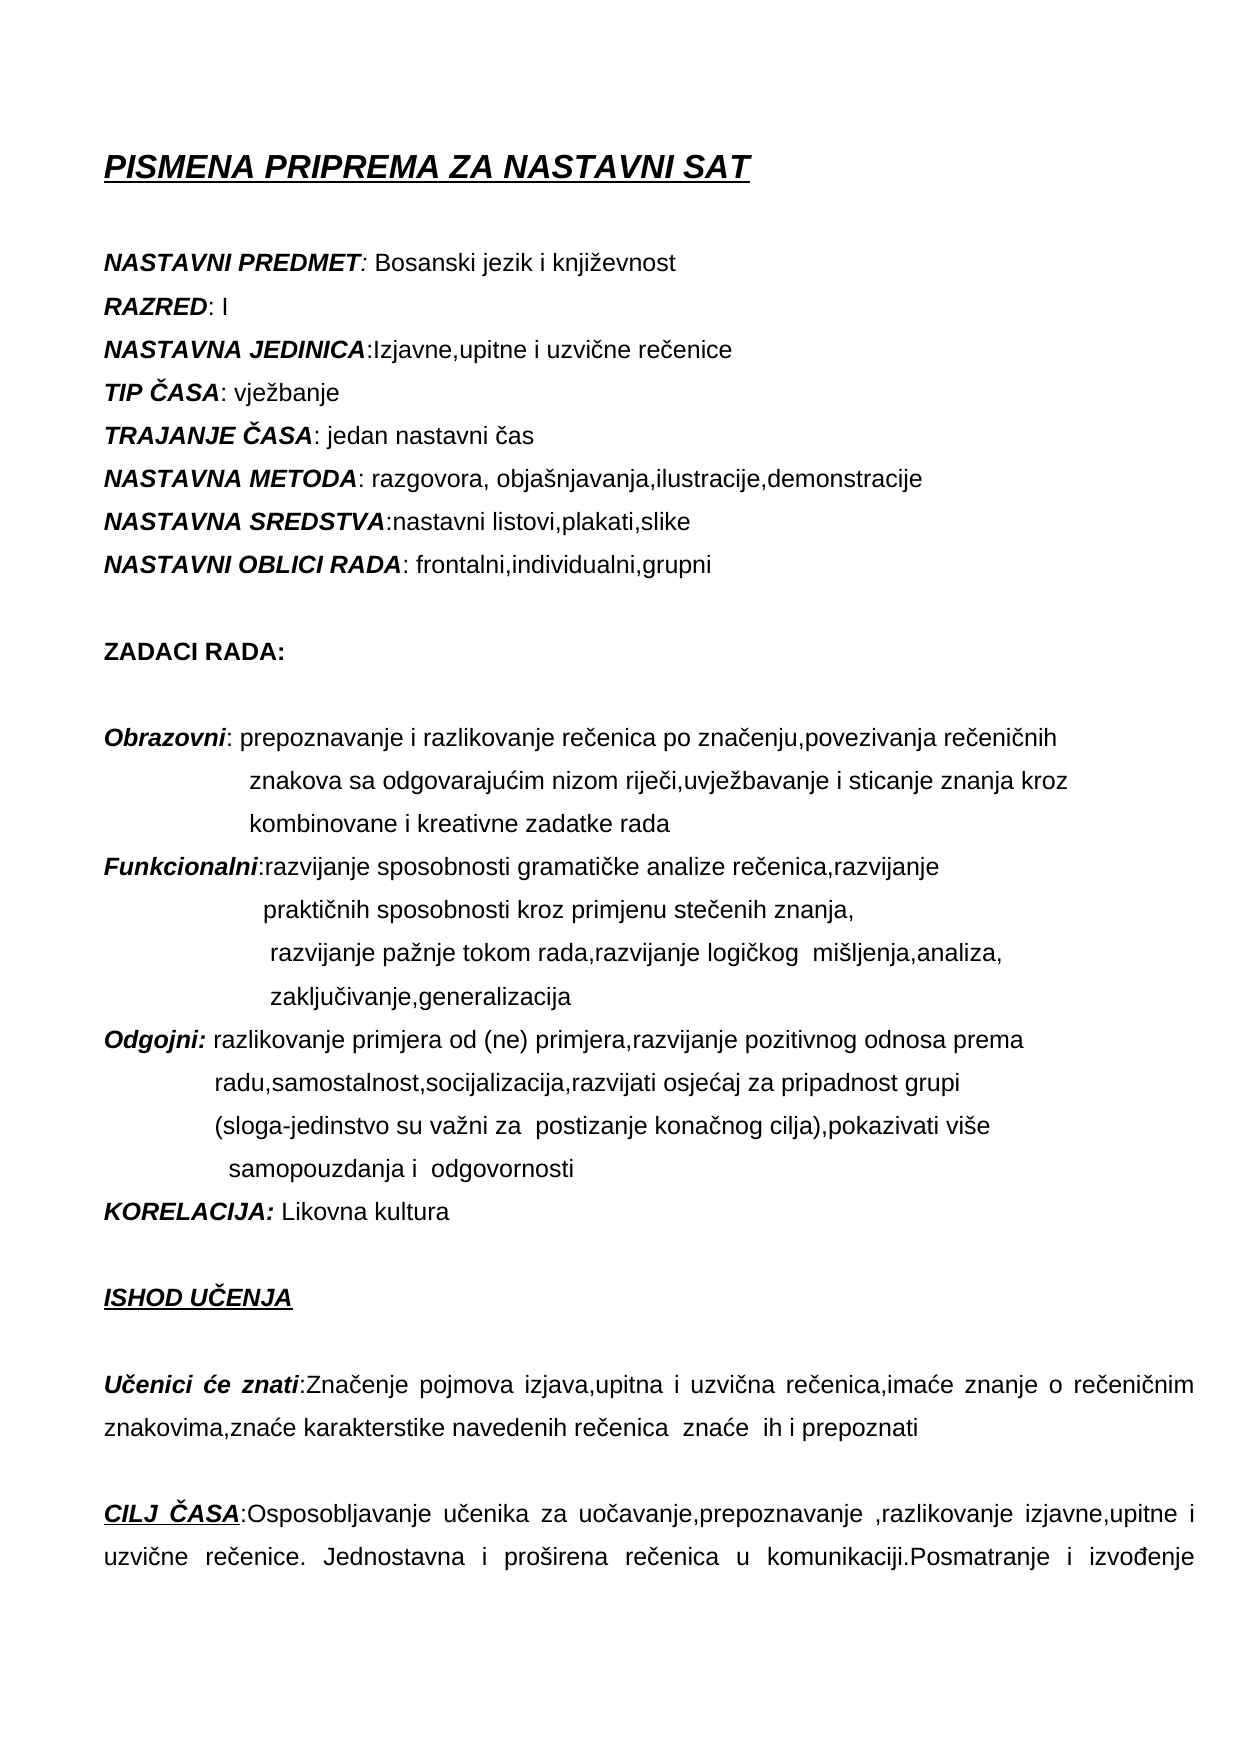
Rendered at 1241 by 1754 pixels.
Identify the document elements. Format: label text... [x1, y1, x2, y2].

text NASTAVNI OBLICI RADA: frontalni,individualni,grupni [103, 550, 1196, 579]
text NASTAVNI PREDMET: Bosanski jezik i književnost [103, 248, 1196, 277]
text Funkcionalni:razvijanje sposobnosti gramatičke analize rečenica,razvijanje [103, 852, 1196, 881]
text ZADACI RADA: [103, 636, 1196, 665]
text praktičnih sposobnosti kroz primjenu stečenih znanja, [103, 895, 1196, 924]
text Obrazovni: prepoznavanje i razlikovanje rečenica po značenju,povezivanja rečeničnih [103, 723, 1196, 751]
text NASTAVNA METODA: razgovora, objašnjavanja,ilustracije,demonstracije [103, 464, 1196, 493]
text TIP ČASA: vježbanje [103, 378, 1196, 406]
text NASTAVNA SREDSTVA:nastavni listovi,plakati,slike [103, 507, 1196, 536]
text zaključivanje,generalizacija [103, 981, 1196, 1010]
text znakova sa odgovarajućim nizom riječi,uvježbavanje i sticanje znanja kroz [103, 766, 1196, 794]
text PISMENA PRIPREMA ZA NASTAVNI SAT [103, 148, 1196, 186]
text Odgojni: razlikovanje primjera od (ne) primjera,razvijanje pozitivnog odnosa prema [103, 1024, 1196, 1053]
text KORELACIJA: Likovna kultura [103, 1197, 1196, 1226]
text (sloga-jedinstvo su važni za postizanje konačnog cilja),pokazivati više [103, 1111, 1196, 1139]
text radu,samostalnost,socijalizacija,razvijati osjećaj za pripadnost grupi [103, 1068, 1196, 1096]
text ISHOD UČENJA [103, 1283, 1196, 1312]
text kombinovane i kreativne zadatke rada [103, 809, 1196, 838]
text Učenici će znati:Značenje pojmova izjava,upitna i uzvična rečenica,imaće znanje o rečeničnim znakovima,znaće karakterstike navedenih rečenica znaće ih i prepoznati [103, 1369, 1196, 1441]
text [103, 1499, 1196, 1571]
text RAZRED: I [103, 291, 1196, 320]
text razvijanje pažnje tokom rada,razvijanje logičkog mišljenja,analiza, [103, 938, 1196, 967]
text TRAJANJE ČASA: jedan nastavni čas [103, 421, 1196, 449]
text NASTAVNA JEDINICA:Izjavne,upitne i uzvične rečenice [103, 334, 1196, 363]
text samopouzdanja i odgovornosti [103, 1154, 1196, 1183]
